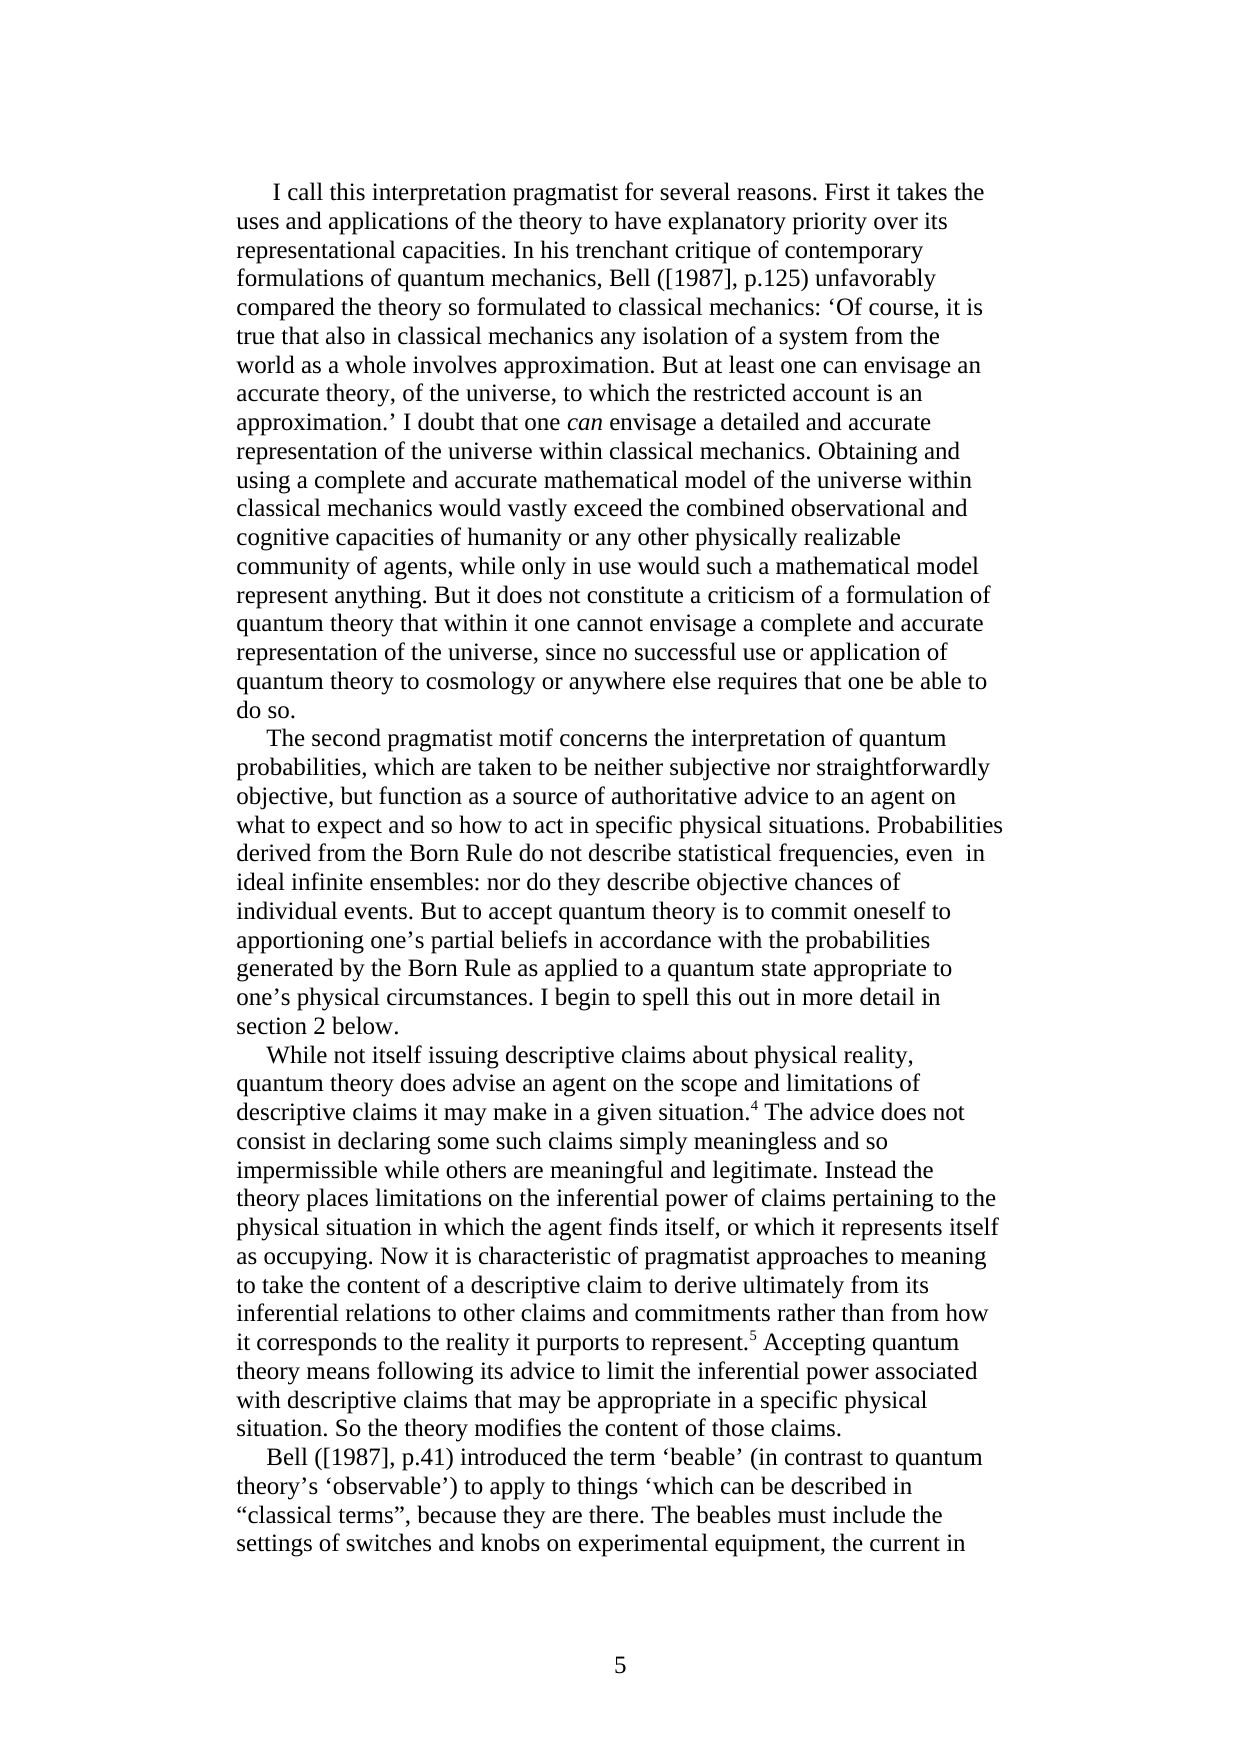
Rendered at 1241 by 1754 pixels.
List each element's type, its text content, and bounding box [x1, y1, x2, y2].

text The second pragmatist motif concerns the interpretation of quantum probabilities, which are taken to be neither subjective nor straightforwardly objective, but function as a source of authoritative advice to an agent on what to expect and so how to act in specific physical situations. Probabilities derived from the Born Rule do not describe statistical frequencies, even in ideal infinite ensembles: nor do they describe objective chances of individual events. But to accept quantum theory is to commit oneself to apportioning one’s partial beliefs in accordance with the probabilities generated by the Born Rule as applied to a quantum state appropriate to one’s physical circumstances. I begin to spell this out in more detail in section 2 below. [236, 723, 1004, 1040]
text I call this interpretation pragmatist for several reasons. First it takes the uses and applications of the theory to have explanatory priority over its representational capacities. In his trenchant critique of contemporary formulations of quantum mechanics, Bell ([1987], p.125) unfavorably compared the theory so formulated to classical mechanics: ‘Of course, it is true that also in classical mechanics any isolation of a system from the world as a whole involves approximation. But at least one can envisage an accurate theory, of the universe, to which the restricted account is an approximation.’ I doubt that one can envisage a detailed and accurate representation of the universe within classical mechanics. Obtaining and using a complete and accurate mathematical model of the universe within classical mechanics would vastly exceed the combined observational and cognitive capacities of humanity or any other physically realizable community of agents, while only in use would such a mathematical model represent anything. But it does not constitute a criticism of a formulation of quantum theory that within it one cannot envisage a complete and accurate representation of the universe, since no successful use or application of quantum theory to cosmology or anywhere else requires that one be able to do so. [236, 177, 1004, 723]
text While not itself issuing descriptive claims about physical reality, quantum theory does advise an agent on the scope and limitations of descriptive claims it may make in a given situation. The advice does not consist in declaring some such claims simply meaningless and so impermissible while others are meaningful and legitimate. Instead the theory places limitations on the inferential power of claims pertaining to the physical situation in which the agent finds itself, or which it represents itself as occupying. Now it is characteristic of pragmatist approaches to meaning to take the content of a descriptive claim to derive ultimately from its inferential relations to other claims and commitments rather than from how it corresponds to the reality it purports to represent. Accepting quantum theory means following its advice to limit the inferential power associated with descriptive claims that may be appropriate in a specific physical situation. So the theory modifies the content of those claims. [236, 1040, 1004, 1442]
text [236, 1442, 1004, 1557]
